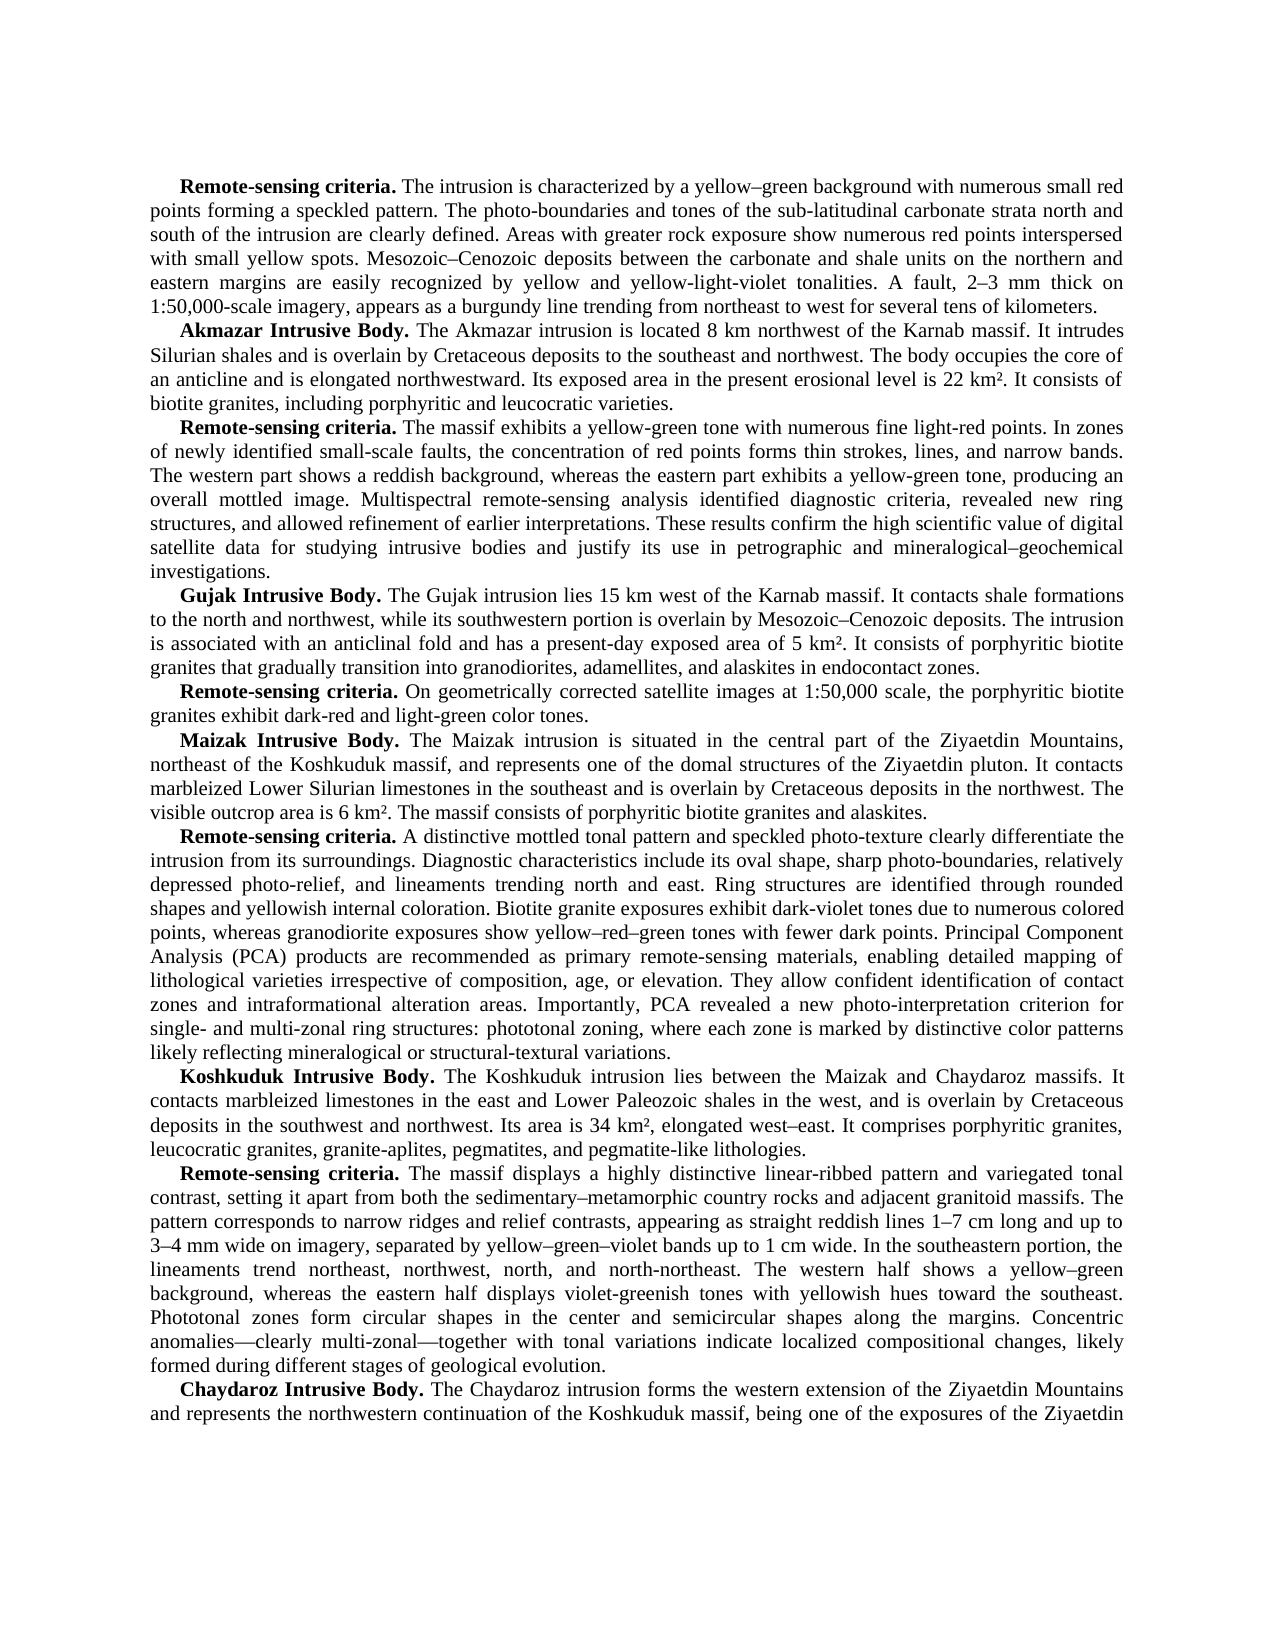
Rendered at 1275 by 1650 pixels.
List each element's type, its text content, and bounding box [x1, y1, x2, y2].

text Remote-sensing criteria. The massif displays a highly distinctive linear-ribbed pattern and variegated tonal contrast, setting it apart from both the sedimentary–metamorphic country rocks and adjacent granitoid massifs. The pattern corresponds to narrow ridges and relief contrasts, appearing as straight reddish lines 1–7 cm long and up to 3–4 mm wide on imagery, separated by yellow–green–violet bands up to 1 cm wide. In the southeastern portion, the lineaments trend northeast, northwest, north, and north-northeast. The western half shows a yellow–green background, whereas the eastern half displays violet-greenish tones with yellowish hues toward the southeast. Phototonal zones form circular shapes in the center and semicircular shapes along the margins. Concentric anomalies—clearly multi-zonal—together with tonal variations indicate localized compositional changes, likely formed during different stages of geological evolution. [150, 1161, 1125, 1377]
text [150, 1377, 1125, 1425]
text Maizak Intrusive Body. The Maizak intrusion is situated in the central part of the Ziyaetdin Mountains, northeast of the Koshkuduk massif, and represents one of the domal structures of the Ziyaetdin pluton. It contacts marbleized Lower Silurian limestones in the southeast and is overlain by Cretaceous deposits in the northwest. The visible outcrop area is 6 km². The massif consists of porphyritic biotite granites and alaskites. [150, 727, 1125, 824]
text Remote-sensing criteria. The massif exhibits a yellow-green tone with numerous fine light-red points. In zones of newly identified small-scale faults, the concentration of red points forms thin strokes, lines, and narrow bands. The western part shows a reddish background, whereas the eastern part exhibits a yellow-green tone, producing an overall mottled image. Multispectral remote-sensing analysis identified diagnostic criteria, revealed new ring structures, and allowed refinement of earlier interpretations. These results confirm the high scientific value of digital satellite data for studying intrusive bodies and justify its use in petrographic and mineralogical–geochemical investigations. [150, 415, 1125, 583]
text Remote-sensing criteria. On geometrically corrected satellite images at 1:50,000 scale, the porphyritic biotite granites exhibit dark-red and light-green color tones. [150, 679, 1125, 727]
text Remote-sensing criteria. The intrusion is characterized by a yellow–green background with numerous small red points forming a speckled pattern. The photo-boundaries and tones of the sub-latitudinal carbonate strata north and south of the intrusion are clearly defined. Areas with greater rock exposure show numerous red points interspersed with small yellow spots. Mesozoic–Cenozoic deposits between the carbonate and shale units on the northern and eastern margins are easily recognized by yellow and yellow-light-violet tonalities. A fault, 2–3 mm thick on 1:50,000-scale imagery, appears as a burgundy line trending from northeast to west for several tens of kilometers. [150, 174, 1125, 318]
text Koshkuduk Intrusive Body. The Koshkuduk intrusion lies between the Maizak and Chaydaroz massifs. It contacts marbleized limestones in the east and Lower Paleozoic shales in the west, and is overlain by Cretaceous deposits in the southwest and northwest. Its area is 34 km², elongated west–east. It comprises porphyritic granites, leucocratic granites, granite-aplites, pegmatites, and pegmatite-like lithologies. [150, 1064, 1125, 1161]
text Akmazar Intrusive Body. The Akmazar intrusion is located 8 km northwest of the Karnab massif. It intrudes Silurian shales and is overlain by Cretaceous deposits to the southeast and northwest. The body occupies the core of an anticline and is elongated northwestward. Its exposed area in the present erosional level is 22 km². It consists of biotite granites, including porphyritic and leucocratic varieties. [150, 318, 1125, 415]
text Remote-sensing criteria. A distinctive mottled tonal pattern and speckled photo-texture clearly differentiate the intrusion from its surroundings. Diagnostic characteristics include its oval shape, sharp photo-boundaries, relatively depressed photo-relief, and lineaments trending north and east. Ring structures are identified through rounded shapes and yellowish internal coloration. Biotite granite exposures exhibit dark-violet tones due to numerous colored points, whereas granodiorite exposures show yellow–red–green tones with fewer dark points. Principal Component Analysis (PCA) products are recommended as primary remote-sensing materials, enabling detailed mapping of lithological varieties irrespective of composition, age, or elevation. They allow confident identification of contact zones and intraformational alteration areas. Importantly, PCA revealed a new photo-interpretation criterion for single- and multi-zonal ring structures: phototonal zoning, where each zone is marked by distinctive color patterns likely reflecting mineralogical or structural-textural variations. [150, 824, 1125, 1064]
text Gujak Intrusive Body. The Gujak intrusion lies 15 km west of the Karnab massif. It contacts shale formations to the north and northwest, while its southwestern portion is overlain by Mesozoic–Cenozoic deposits. The intrusion is associated with an anticlinal fold and has a present-day exposed area of 5 km². It consists of porphyritic biotite granites that gradually transition into granodiorites, adamellites, and alaskites in endocontact zones. [150, 583, 1125, 679]
